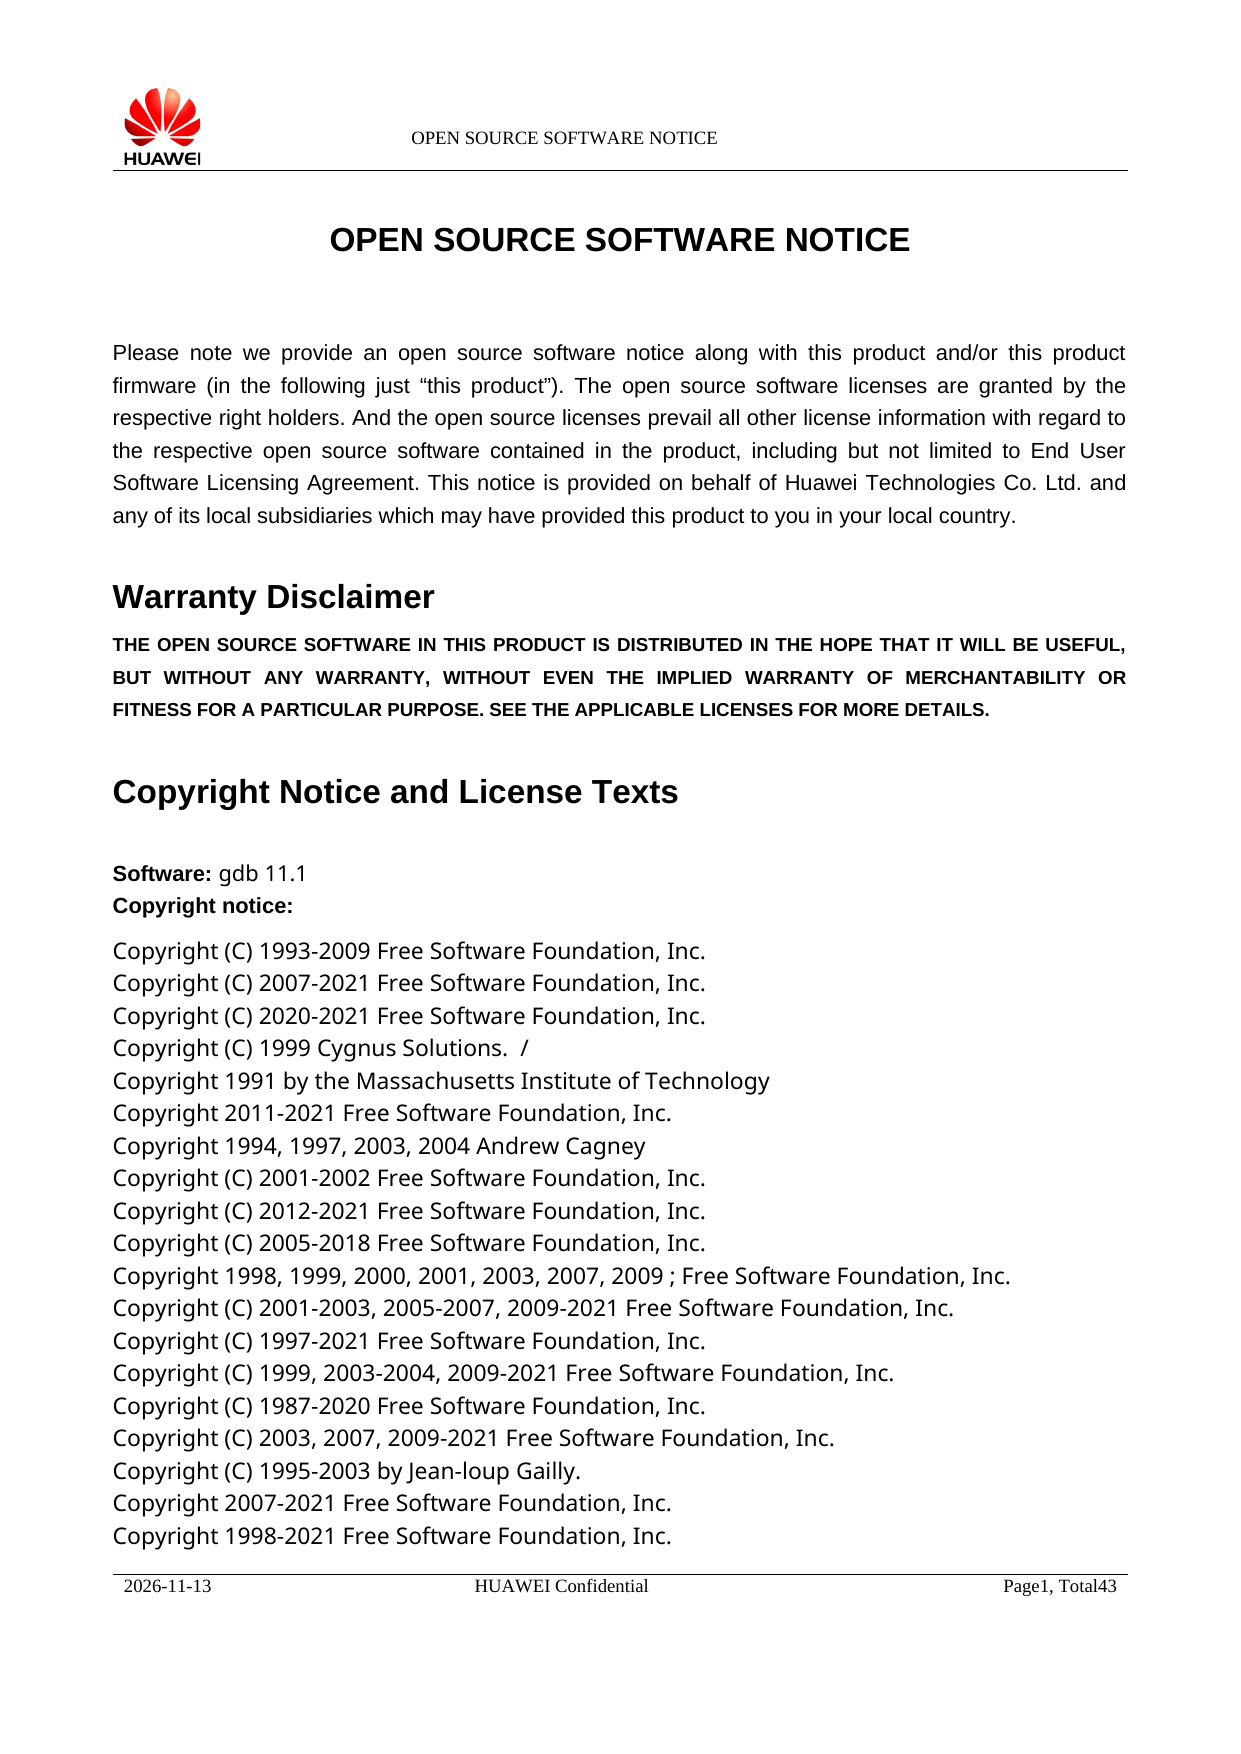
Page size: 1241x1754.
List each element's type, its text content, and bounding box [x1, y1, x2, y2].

title Software: gdb 11.1 [112, 856, 1128, 889]
text OPEN SOURCE SOFTWARE NOTICE [112, 206, 1128, 271]
text The open source software in this product is distributed in the hope that it will be useful, but WITHOUT ANY WARRANTY, without even the implied warranty of MERCHANTABILITY or FITNESS FOR A PARTICULAR PURPOSE. See the applicable licenses for more details. [112, 629, 1128, 726]
text Copyright notice: [112, 889, 1128, 921]
picture [124, 88, 201, 165]
text Copyright Notice and License Texts [112, 759, 1128, 824]
text Please note we provide an open source software notice along with this product and/or this product firmware (in the following just “this product”). The open source software licenses are granted by the respective right holders. And the open source licenses prevail all other license information with regard to the respective open source software contained in the product, including but not limited to End User Software Licensing Agreement. This notice is provided on behalf of Huawei Technologies Co. Ltd. and any of its local subsidiaries which may have provided this product to you in your local country. [112, 336, 1128, 531]
text Warranty Disclaimer [112, 564, 1128, 629]
